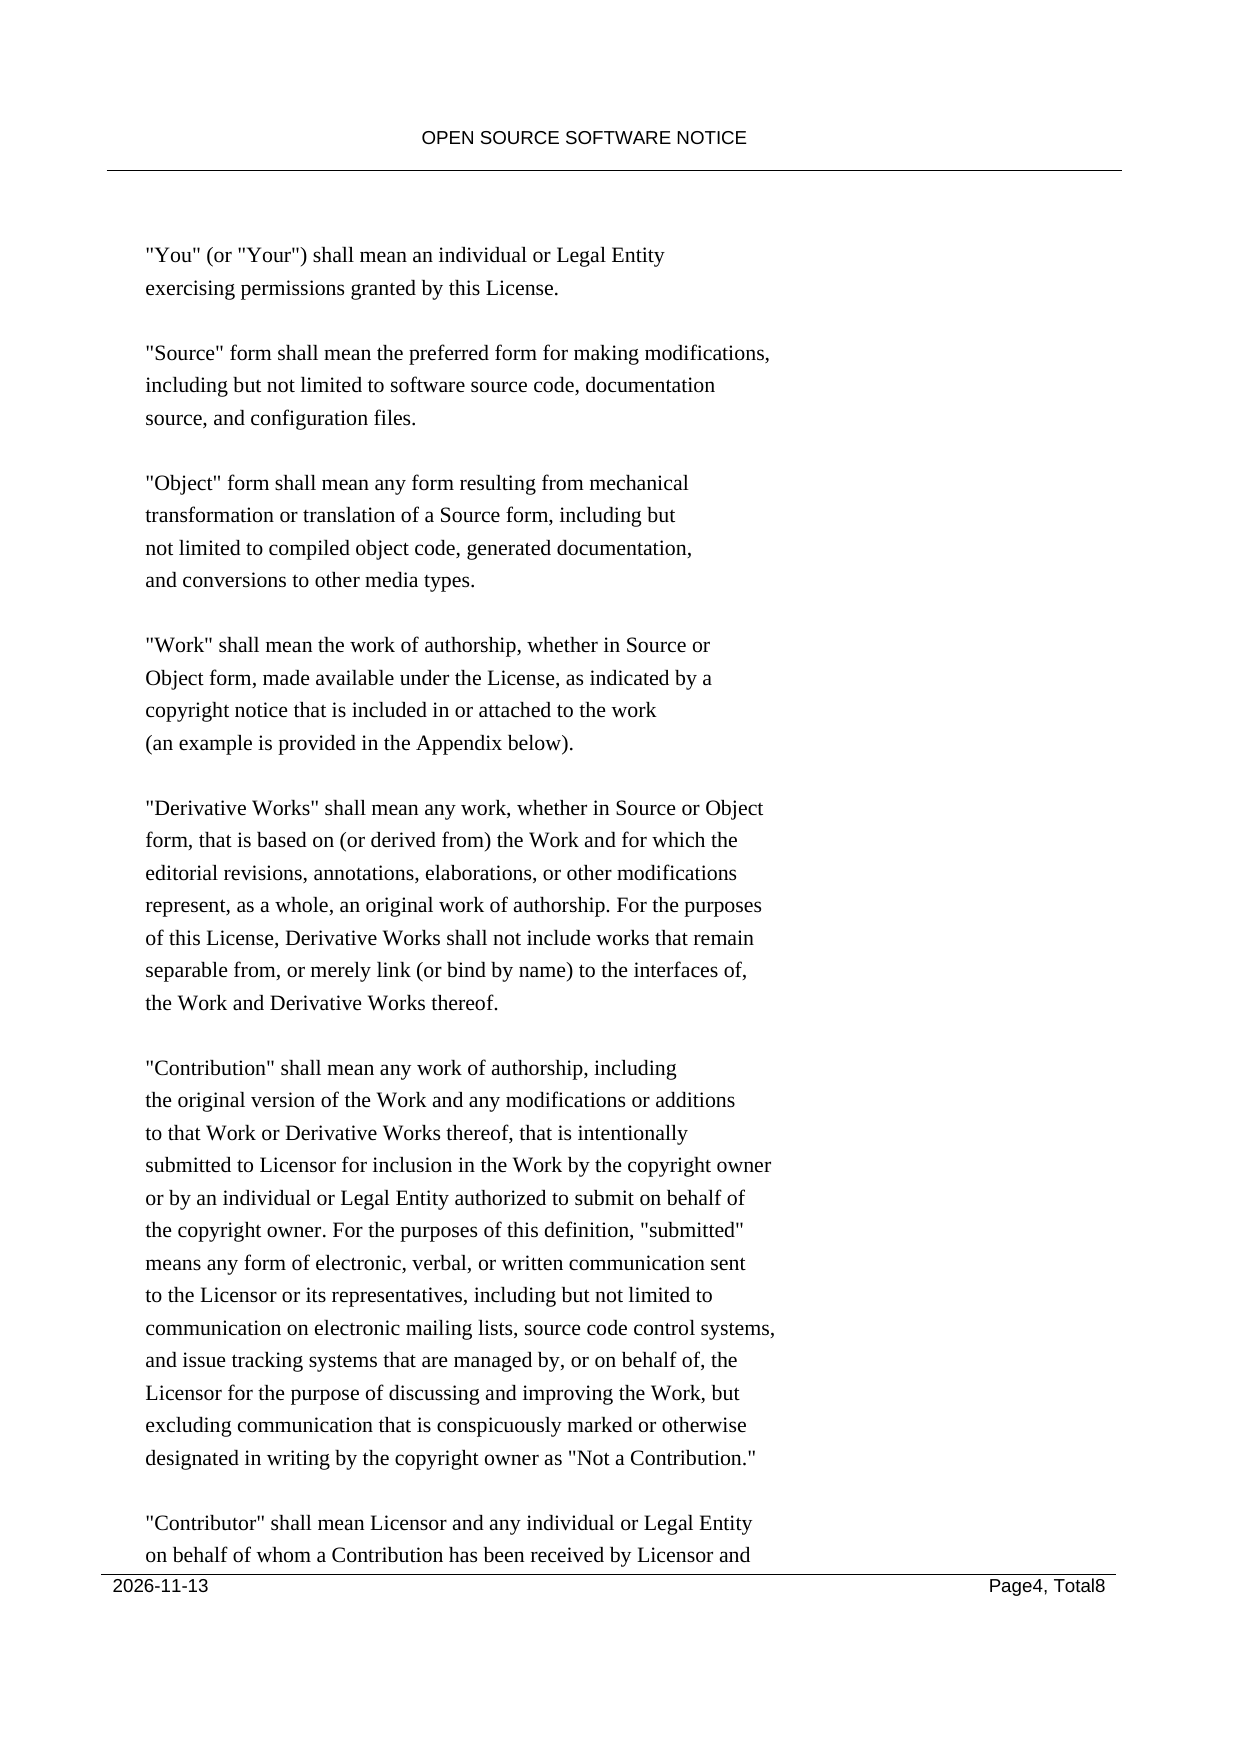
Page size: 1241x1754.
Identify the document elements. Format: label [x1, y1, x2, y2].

text [112, 206, 1128, 1571]
